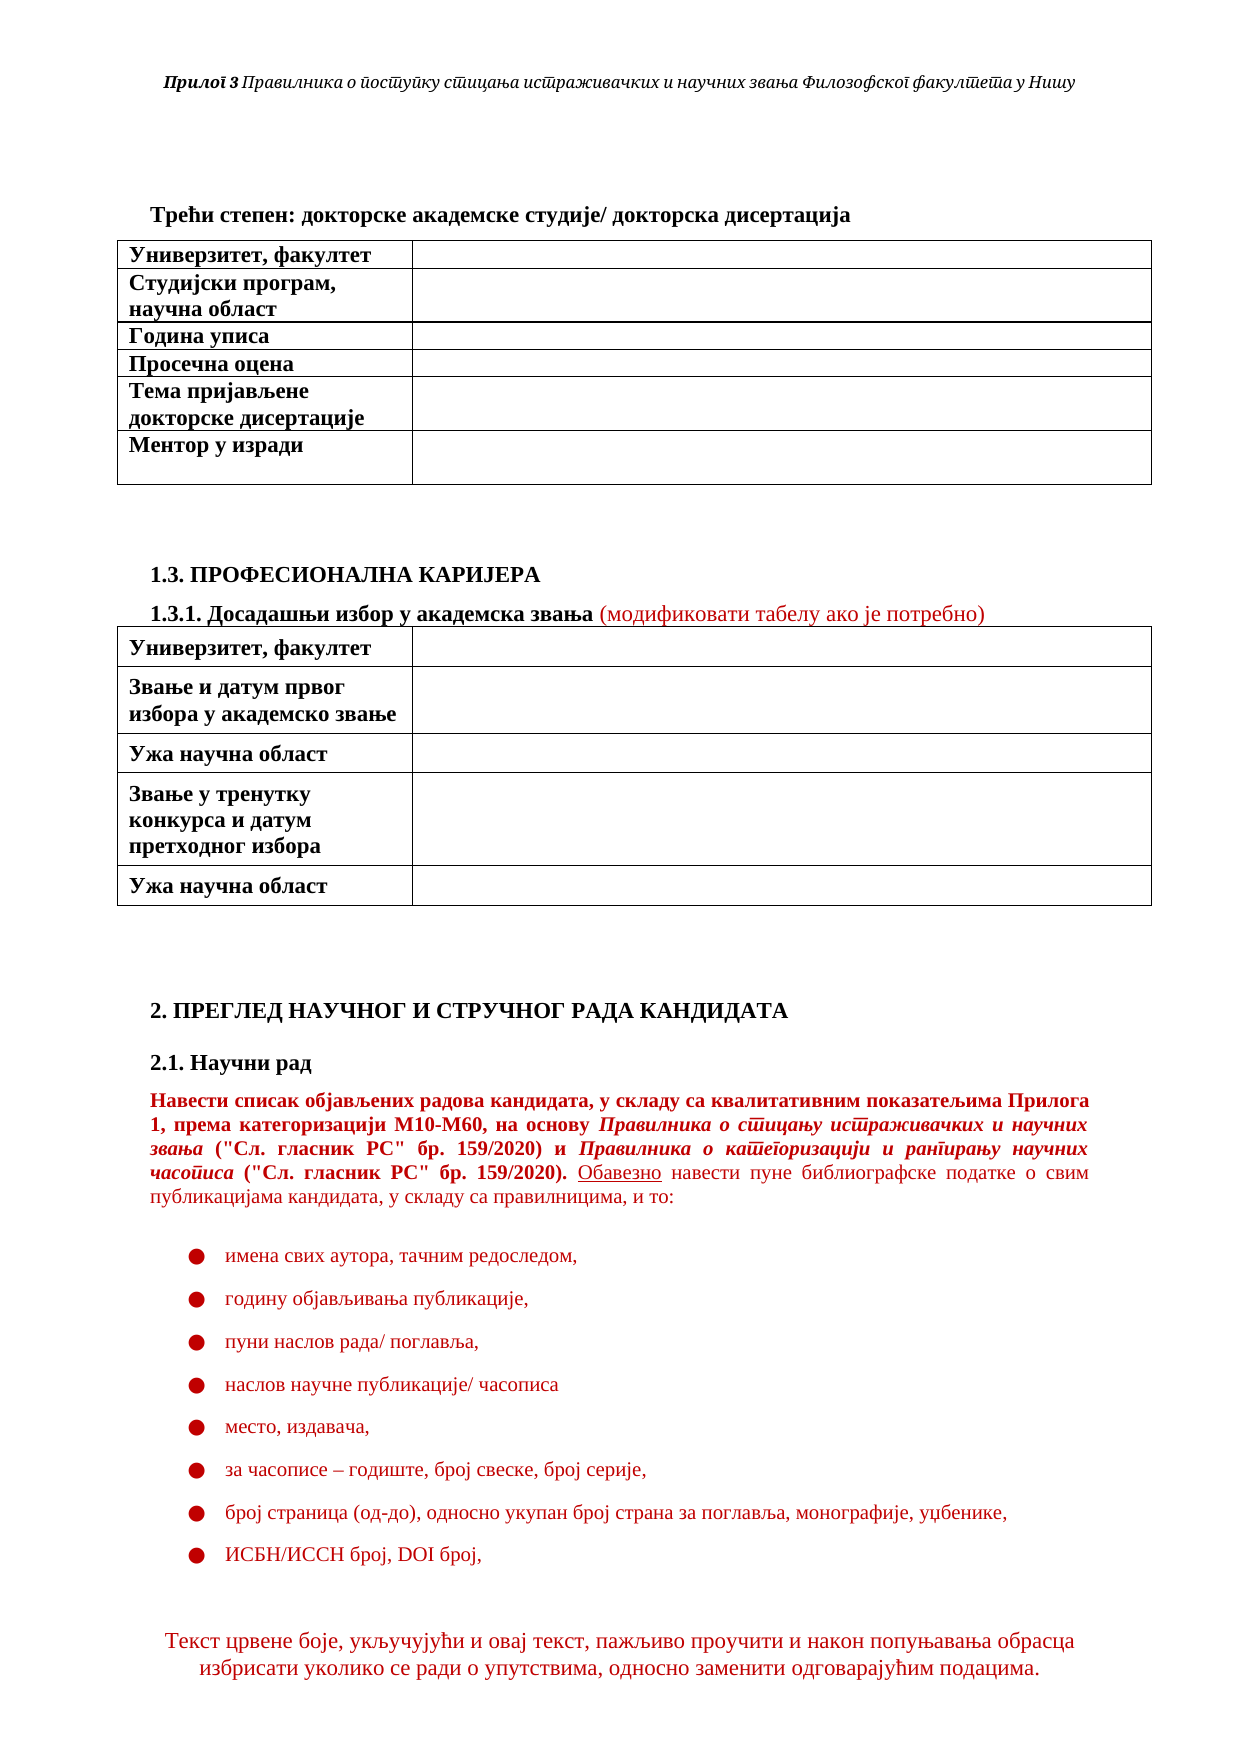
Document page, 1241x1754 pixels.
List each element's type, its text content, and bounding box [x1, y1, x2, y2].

subtitle 2.1. Научни рад [150, 1049, 1090, 1075]
list ИСБН/ИССН број, DOI број, [187, 1531, 1090, 1574]
list место, издавача, [187, 1403, 1090, 1446]
table_cell [413, 350, 1151, 376]
table_cell [413, 323, 1151, 349]
table_cell Тема пријављене докторске дисертације [118, 377, 412, 430]
list годину објављивања публикације, [187, 1275, 1090, 1317]
text Навести списак објављених радова кандидата, у складу са квалитативним показатељима Прилога 1, према категоризацији М10-М60, на основу Правилника о стицању истраживачких и научних звања ("Сл. гласник РС" бр. 159/2020) и Правилника о категоризацији и рангирању научних часописа ("Сл. гласник РС" бр. 159/2020). Обавезно навести пуне библиографске податке о свим публикацијама кандидата, у складу са правилницима, и то: [150, 1088, 1090, 1208]
table_cell Студијски програм, научна област [118, 269, 412, 321]
text 1.3.1. Досадашњи избор у академска звања (модификовати табелу ако је потребно) [150, 600, 1090, 626]
text 1.3. ПРОФЕСИОНАЛНА КАРИЈЕРА [150, 561, 1090, 587]
table_cell Звање у тренутку конкурса и датум претходног избора [118, 773, 412, 865]
list за часописе – годиште, број свеске, број серије, [187, 1446, 1090, 1488]
table_cell Ужа научна област [118, 866, 412, 905]
table_header Универзитет, факултет [118, 241, 412, 268]
table_header [413, 627, 1151, 666]
table_cell Година уписа [118, 323, 412, 349]
table_header [413, 241, 1151, 268]
table_cell [413, 667, 1151, 732]
subtitle 2. ПРЕГЛЕД НАУЧНОГ И СТРУЧНОГ РАДА КАНДИДАТА [150, 997, 1090, 1024]
list имена свих аутора, тачним редоследом, [187, 1232, 1090, 1275]
table_cell Просечна оцена [118, 350, 412, 376]
table_cell [413, 269, 1151, 321]
table_cell [413, 734, 1151, 772]
table_cell [413, 377, 1151, 430]
list број страница (од-до), односно укупан број страна за поглавља, монографије, уџбенике, [187, 1488, 1090, 1531]
text Трећи степен: докторске академске студије/ докторска дисертација [150, 201, 1090, 228]
table_cell Ужа научна област [118, 734, 412, 772]
table_cell [413, 866, 1151, 905]
list пуни наслов рада/ поглавља, [187, 1317, 1090, 1360]
table_cell [413, 773, 1151, 865]
table_header Универзитет, факултет [118, 627, 412, 666]
list наслов научне публикације/ часописа [187, 1360, 1090, 1403]
table_cell [413, 431, 1151, 484]
table_cell Звање и датум првог избора у академско звање [118, 667, 412, 732]
table_cell Ментор у изради [118, 431, 412, 484]
